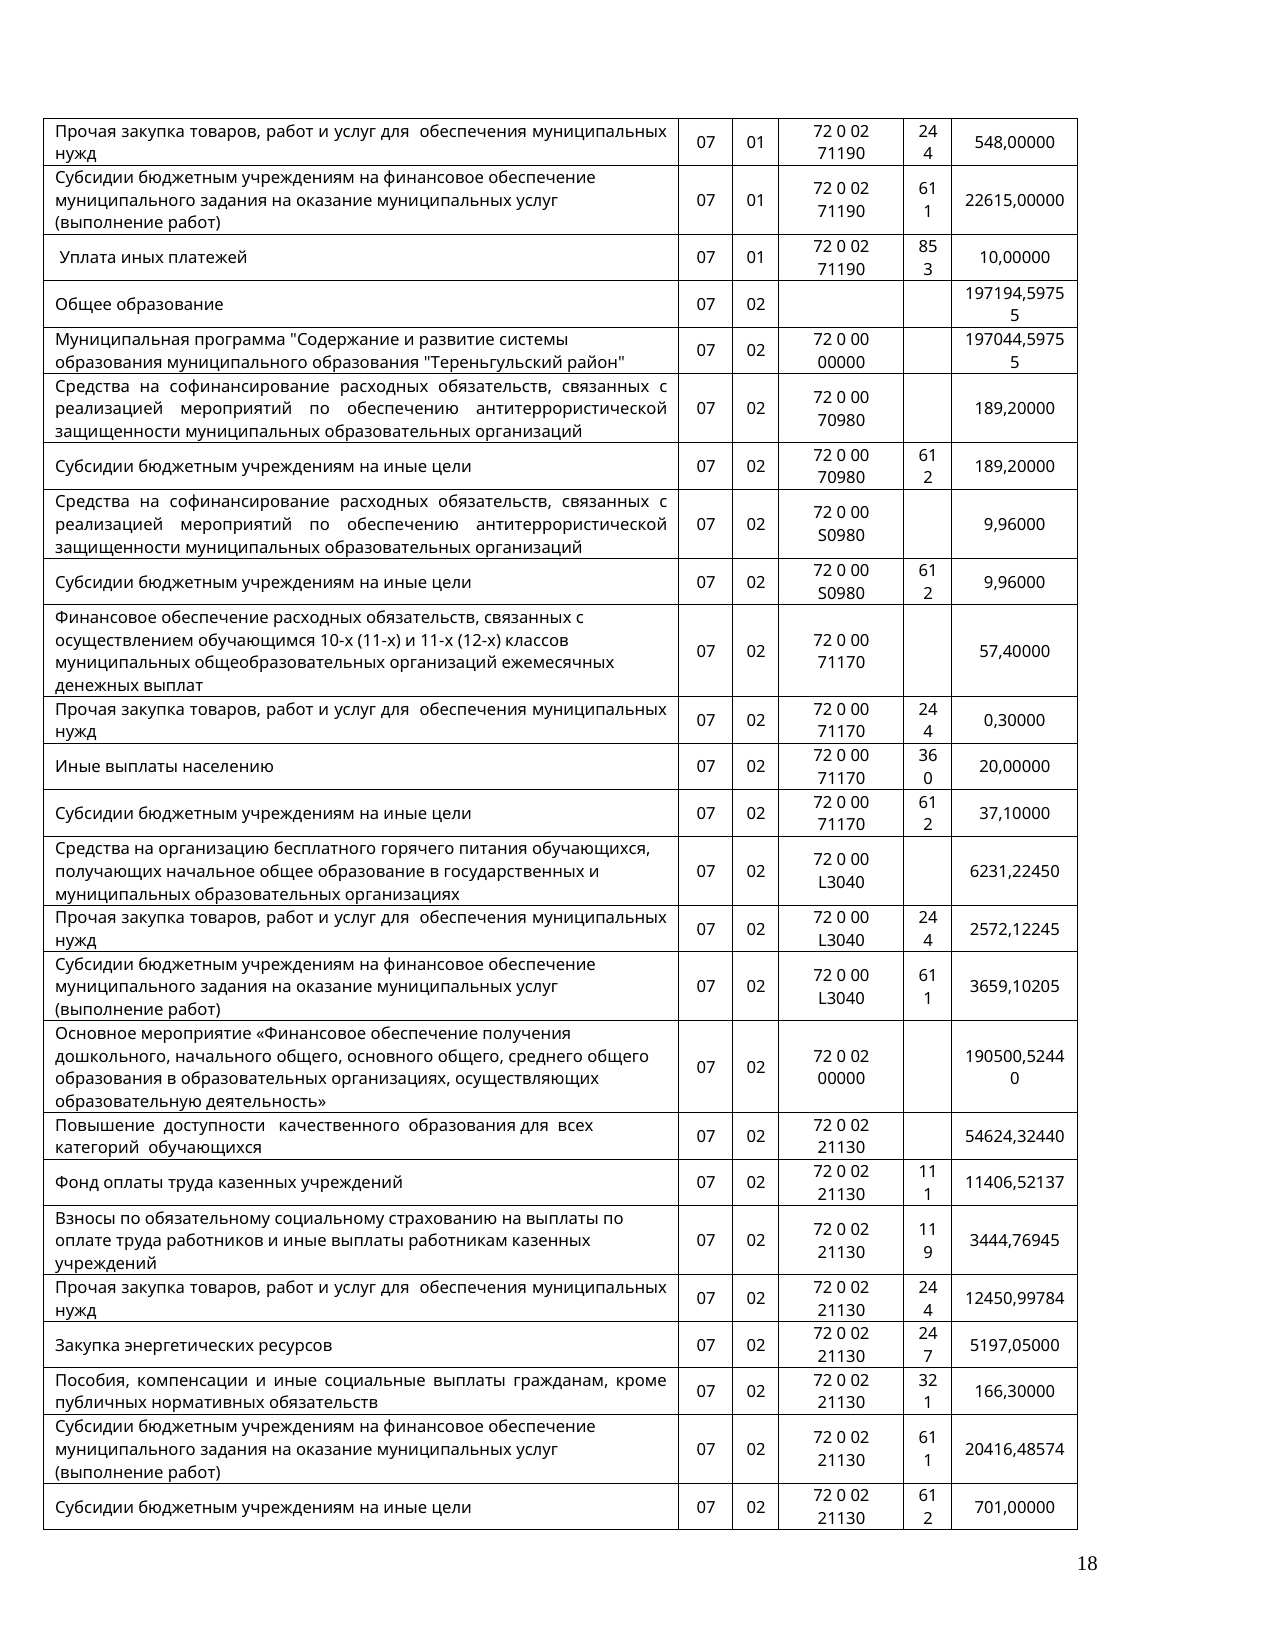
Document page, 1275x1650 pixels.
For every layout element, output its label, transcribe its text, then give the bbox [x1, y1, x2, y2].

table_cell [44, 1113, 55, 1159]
table_cell 54624,32440 [952, 1113, 1077, 1159]
table_cell 07 [679, 1322, 732, 1367]
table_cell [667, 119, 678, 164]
table_cell 02 [733, 697, 778, 743]
table_cell 166,30000 [952, 1368, 1077, 1414]
table_cell 02 [733, 281, 778, 327]
table_cell 20,00000 [952, 744, 1077, 789]
table_cell 07 [679, 1113, 732, 1159]
table_cell Закупка энергетических ресурсов [44, 1322, 678, 1367]
table_cell 701,00000 [952, 1484, 1077, 1529]
table_cell 07 [679, 281, 732, 327]
table_cell Субсидии бюджетным учреждениям на иные цели [44, 443, 678, 489]
table_cell 6231,22450 [952, 837, 1077, 905]
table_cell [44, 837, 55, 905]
table_cell 2572,12245 [952, 906, 1077, 951]
table_cell 07 [679, 328, 732, 373]
table_cell 07 [679, 837, 732, 905]
table_cell 01 [733, 166, 778, 234]
table_cell 72 0 02 21130 [779, 1415, 903, 1483]
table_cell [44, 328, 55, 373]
table_cell 07 [679, 1368, 732, 1414]
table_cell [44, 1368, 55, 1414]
table_cell 02 [733, 952, 778, 1020]
table_cell 02 [733, 490, 778, 558]
table_cell 548,00000 [952, 119, 1077, 164]
table_cell [904, 837, 951, 905]
table_cell [904, 1113, 951, 1159]
table_cell 07 [679, 119, 732, 164]
table_cell 07 [679, 1415, 732, 1483]
table_cell 02 [733, 1206, 778, 1274]
table_cell 611 [904, 166, 951, 234]
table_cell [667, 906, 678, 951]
table_cell 07 [679, 605, 732, 696]
table_cell 9,96000 [952, 490, 1077, 558]
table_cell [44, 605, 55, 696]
table_cell 72 0 00 S0980 [779, 490, 903, 558]
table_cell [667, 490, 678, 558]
table_cell Общее образование [44, 281, 678, 327]
table_cell 02 [733, 1113, 778, 1159]
table_cell 01 [733, 119, 778, 164]
table_cell Уплата иных платежей [44, 235, 678, 280]
table_cell Фонд оплаты труда казенных учреждений [44, 1160, 678, 1205]
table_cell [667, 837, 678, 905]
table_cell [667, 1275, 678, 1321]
table_cell 07 [679, 1484, 732, 1529]
table_cell 611 [904, 1415, 951, 1483]
table_cell 72 0 00 70980 [779, 374, 903, 442]
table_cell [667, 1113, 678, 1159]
table_cell [779, 281, 903, 327]
table_cell 72 0 00 71170 [779, 605, 903, 696]
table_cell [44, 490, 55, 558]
table_cell 0,30000 [952, 697, 1077, 743]
table_cell Субсидии бюджетным учреждениям на иные цели [44, 559, 678, 604]
table_cell 02 [733, 1415, 778, 1483]
table_cell 02 [733, 790, 778, 836]
table_cell 72 0 02 00000 [779, 1021, 903, 1112]
table_cell 07 [679, 697, 732, 743]
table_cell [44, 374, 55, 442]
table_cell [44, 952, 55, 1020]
table_cell 3659,10205 [952, 952, 1077, 1020]
table_cell 07 [679, 443, 732, 489]
table_cell Иные выплаты населению [44, 744, 678, 789]
table_cell 3444,76945 [952, 1206, 1077, 1274]
table_cell 01 [733, 235, 778, 280]
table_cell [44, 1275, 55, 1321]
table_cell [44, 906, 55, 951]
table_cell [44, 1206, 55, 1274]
table_cell 07 [679, 1160, 732, 1205]
table_cell 07 [679, 166, 732, 234]
table_cell [904, 605, 951, 696]
table_cell 02 [733, 1160, 778, 1205]
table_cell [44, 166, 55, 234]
table_cell 07 [679, 559, 732, 604]
table_cell Субсидии бюджетным учреждениям на иные цели [44, 790, 678, 836]
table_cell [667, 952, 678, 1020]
table_cell 02 [733, 374, 778, 442]
table_cell 72 0 00 L3040 [779, 952, 903, 1020]
table_cell 5197,05000 [952, 1322, 1077, 1367]
table_cell 12450,99784 [952, 1275, 1077, 1321]
table_cell 07 [679, 235, 732, 280]
table_cell 189,20000 [952, 374, 1077, 442]
table_cell 07 [679, 490, 732, 558]
table_cell 02 [733, 559, 778, 604]
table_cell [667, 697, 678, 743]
table_cell 07 [679, 744, 732, 789]
table_cell 11406,52137 [952, 1160, 1077, 1205]
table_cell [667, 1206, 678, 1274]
table_cell [904, 374, 951, 442]
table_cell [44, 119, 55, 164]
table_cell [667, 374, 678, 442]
table_cell 10,00000 [952, 235, 1077, 280]
table_cell 07 [679, 1275, 732, 1321]
table_cell 02 [733, 906, 778, 951]
table_cell 02 [733, 1368, 778, 1414]
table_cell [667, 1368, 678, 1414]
table_cell 02 [733, 1484, 778, 1529]
table_cell 07 [679, 1206, 732, 1274]
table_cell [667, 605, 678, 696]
table_cell 02 [733, 443, 778, 489]
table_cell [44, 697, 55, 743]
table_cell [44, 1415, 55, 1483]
table_cell 22615,00000 [952, 166, 1077, 234]
table_cell 07 [679, 906, 732, 951]
table_cell 72 0 02 71190 [779, 166, 903, 234]
table_cell 37,10000 [952, 790, 1077, 836]
table_cell 72 0 00 L3040 [779, 837, 903, 905]
table_cell 02 [733, 328, 778, 373]
table_cell Субсидии бюджетным учреждениям на иные цели [44, 1484, 678, 1529]
table_cell 190500,52440 [952, 1021, 1077, 1112]
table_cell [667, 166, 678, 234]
table_cell 119 [904, 1206, 951, 1274]
table_cell 611 [904, 952, 951, 1020]
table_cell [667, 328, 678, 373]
table_cell 02 [733, 837, 778, 905]
table_cell 07 [679, 790, 732, 836]
table_cell [904, 490, 951, 558]
table_cell 02 [733, 605, 778, 696]
table_cell 07 [679, 1021, 732, 1112]
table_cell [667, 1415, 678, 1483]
table_cell [904, 1021, 951, 1112]
table_cell 72 0 02 21130 [779, 1206, 903, 1274]
table_cell 9,96000 [952, 559, 1077, 604]
table_cell [904, 328, 951, 373]
table_cell 02 [733, 1275, 778, 1321]
table_cell 02 [733, 744, 778, 789]
table_cell 02 [733, 1322, 778, 1367]
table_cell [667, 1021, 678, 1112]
table_cell 07 [679, 374, 732, 442]
table_cell 189,20000 [952, 443, 1077, 489]
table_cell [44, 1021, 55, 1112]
table_cell 20416,48574 [952, 1415, 1077, 1483]
table_cell 02 [733, 1021, 778, 1112]
table_cell 57,40000 [952, 605, 1077, 696]
table_cell 07 [679, 952, 732, 1020]
table_cell [904, 281, 951, 327]
